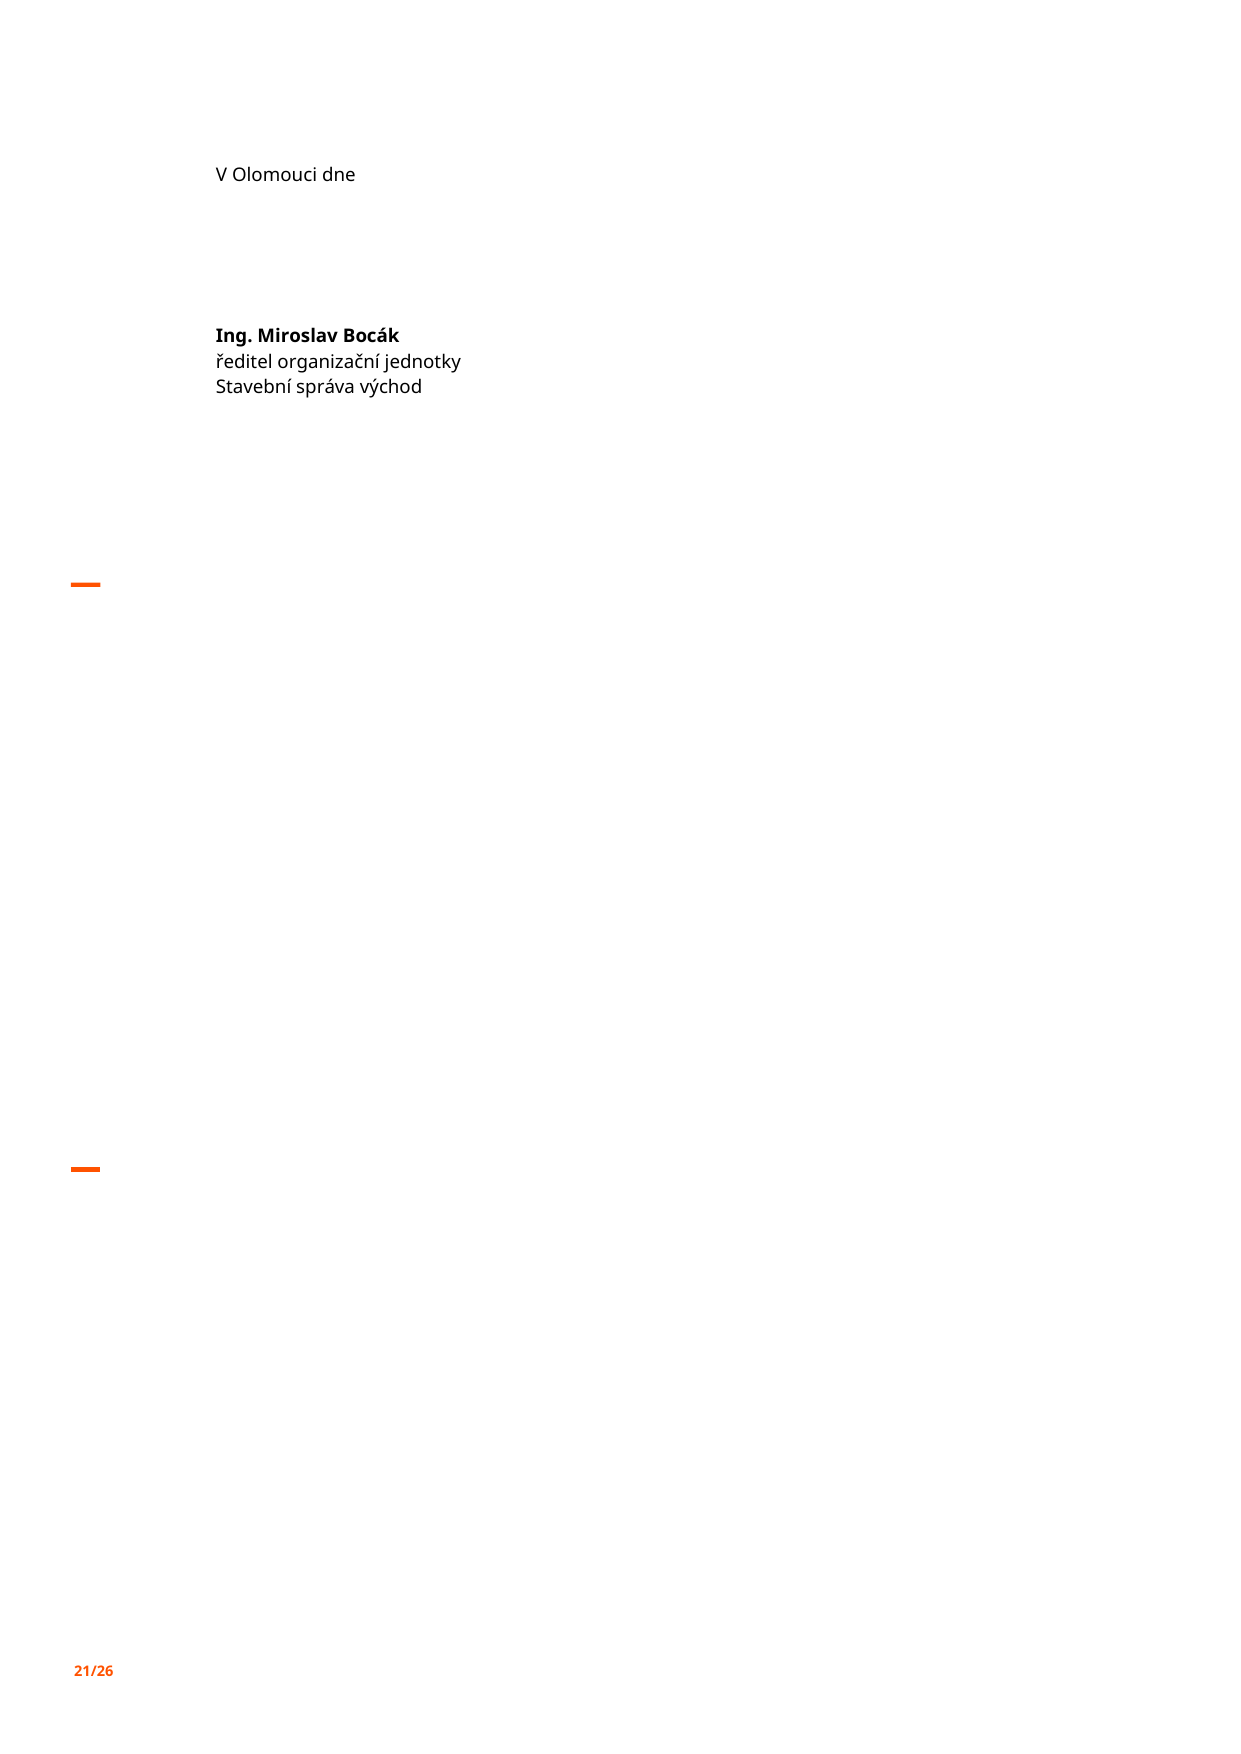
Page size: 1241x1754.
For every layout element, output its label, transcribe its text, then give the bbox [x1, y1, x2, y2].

text Stavební správa východ [216, 374, 1122, 399]
text V Olomouci dne [216, 154, 1122, 187]
text Ing. Miroslav Bocák [216, 323, 1122, 348]
text ředitel organizační jednotky [216, 348, 1122, 374]
